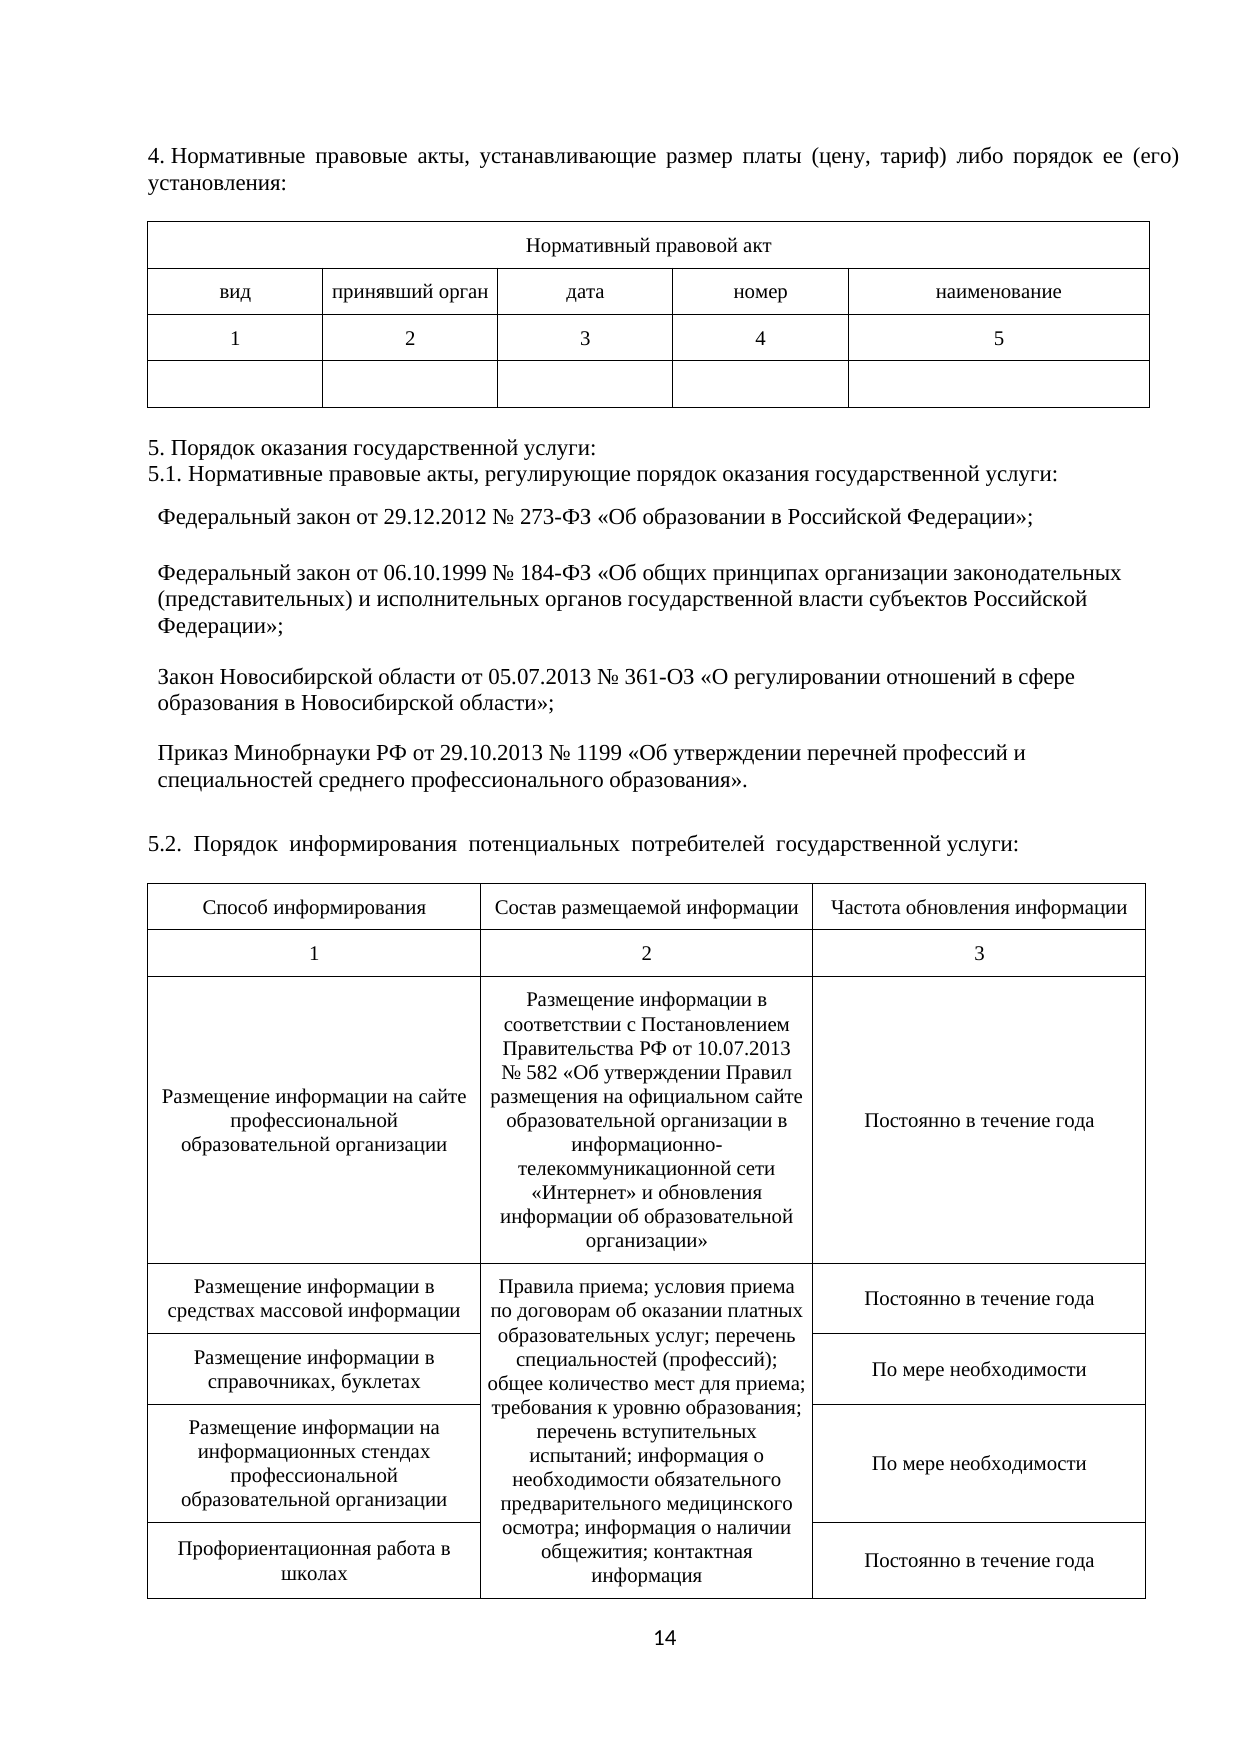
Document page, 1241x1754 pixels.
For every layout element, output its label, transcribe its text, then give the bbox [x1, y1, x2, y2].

text 5. Порядок оказания государственной услуги: [148, 434, 1181, 460]
table_cell [323, 361, 497, 407]
text 5.1. Нормативные правовые акты, регулирующие порядок оказания государственной услуги: [148, 460, 1181, 487]
table_cell принявший орган [323, 269, 497, 314]
table_cell [673, 361, 848, 407]
table_cell 4 [673, 315, 848, 360]
table_cell 5 [849, 315, 1149, 360]
table_cell Постоянно в течение года [813, 977, 1145, 1263]
table_cell вид [148, 269, 322, 314]
table_cell Федеральный закон от 06.10.1999 № 184-ФЗ «Об общих принципах организации законодательных (представительных) и исполнительных органов государственной власти субъектов Российской Федерации»; [146, 546, 1147, 651]
table_cell дата [498, 269, 672, 314]
table_cell 3 [813, 930, 1145, 976]
table_header Федеральный закон от 29.12.2012 № 273-ФЗ «Об образовании в Российской Федерации»; [146, 487, 1147, 546]
table_header Частота обновления информации [813, 884, 1145, 929]
table_cell Размещение информации в справочниках, буклетах [148, 1334, 480, 1403]
table_header Способ информирования [148, 884, 480, 929]
table_cell [148, 361, 322, 407]
table_cell 3 [498, 315, 672, 360]
table_cell [498, 361, 672, 407]
table_cell Размещение информации в средствах массовой информации [148, 1264, 480, 1333]
table_cell Постоянно в течение года [813, 1523, 1145, 1598]
table_cell Приказ Минобрнауки РФ от 29.10.2013 № 1199 «Об утверждении перечней профессий и специальностей среднего профессионального образования». [146, 728, 1147, 804]
table_cell Размещение информации в соответствии с Постановлением Правительства РФ от 10.07.2013 № 582 «Об утверждении Правил размещения на официальном сайте образовательной организации в информационно-телекоммуникационной сети «Интернет» и обновления информации об образовательной организации» [481, 977, 812, 1263]
table_cell Профориентационная работа в школах [148, 1523, 480, 1598]
table_cell 1 [148, 315, 322, 360]
table_cell Правила приема; условия приема по договорам об оказании платных образовательных услуг; перечень специальностей (профессий); общее количество мест для приема; требования к уровню образования; перечень вступительных испытаний; информация о необходимости обязательного предварительного медицинского осмотра; информация о наличии общежития; контактная информация [481, 1264, 812, 1598]
table_cell По мере необходимости [813, 1405, 1145, 1522]
table_cell 2 [481, 930, 812, 976]
table_cell Размещение информации на информационных стендах профессиональной образовательной организации [148, 1405, 480, 1522]
table_cell 1 [148, 930, 480, 976]
table_header Нормативный правовой акт [148, 222, 1149, 268]
table_cell наименование [849, 269, 1149, 314]
table_cell Размещение информации на сайте профессиональной образовательной организации [148, 977, 480, 1263]
text 4. Нормативные правовые акты, устанавливающие размер платы (цену, тариф) либо порядок ее (его) установления: [148, 142, 1181, 195]
table_cell Постоянно в течение года [813, 1264, 1145, 1333]
table_cell По мере необходимости [813, 1334, 1145, 1403]
table_cell Закон Новосибирской области от 05.07.2013 № 361-ОЗ «О регулировании отношений в сфере образования в Новосибирской области»; [146, 651, 1147, 727]
table_cell 2 [323, 315, 497, 360]
text 5.2. Порядок информирования потенциальных потребителей государственной услуги: [148, 830, 1181, 857]
table_cell [849, 361, 1149, 407]
table_cell номер [673, 269, 848, 314]
table_header Состав размещаемой информации [481, 884, 812, 929]
